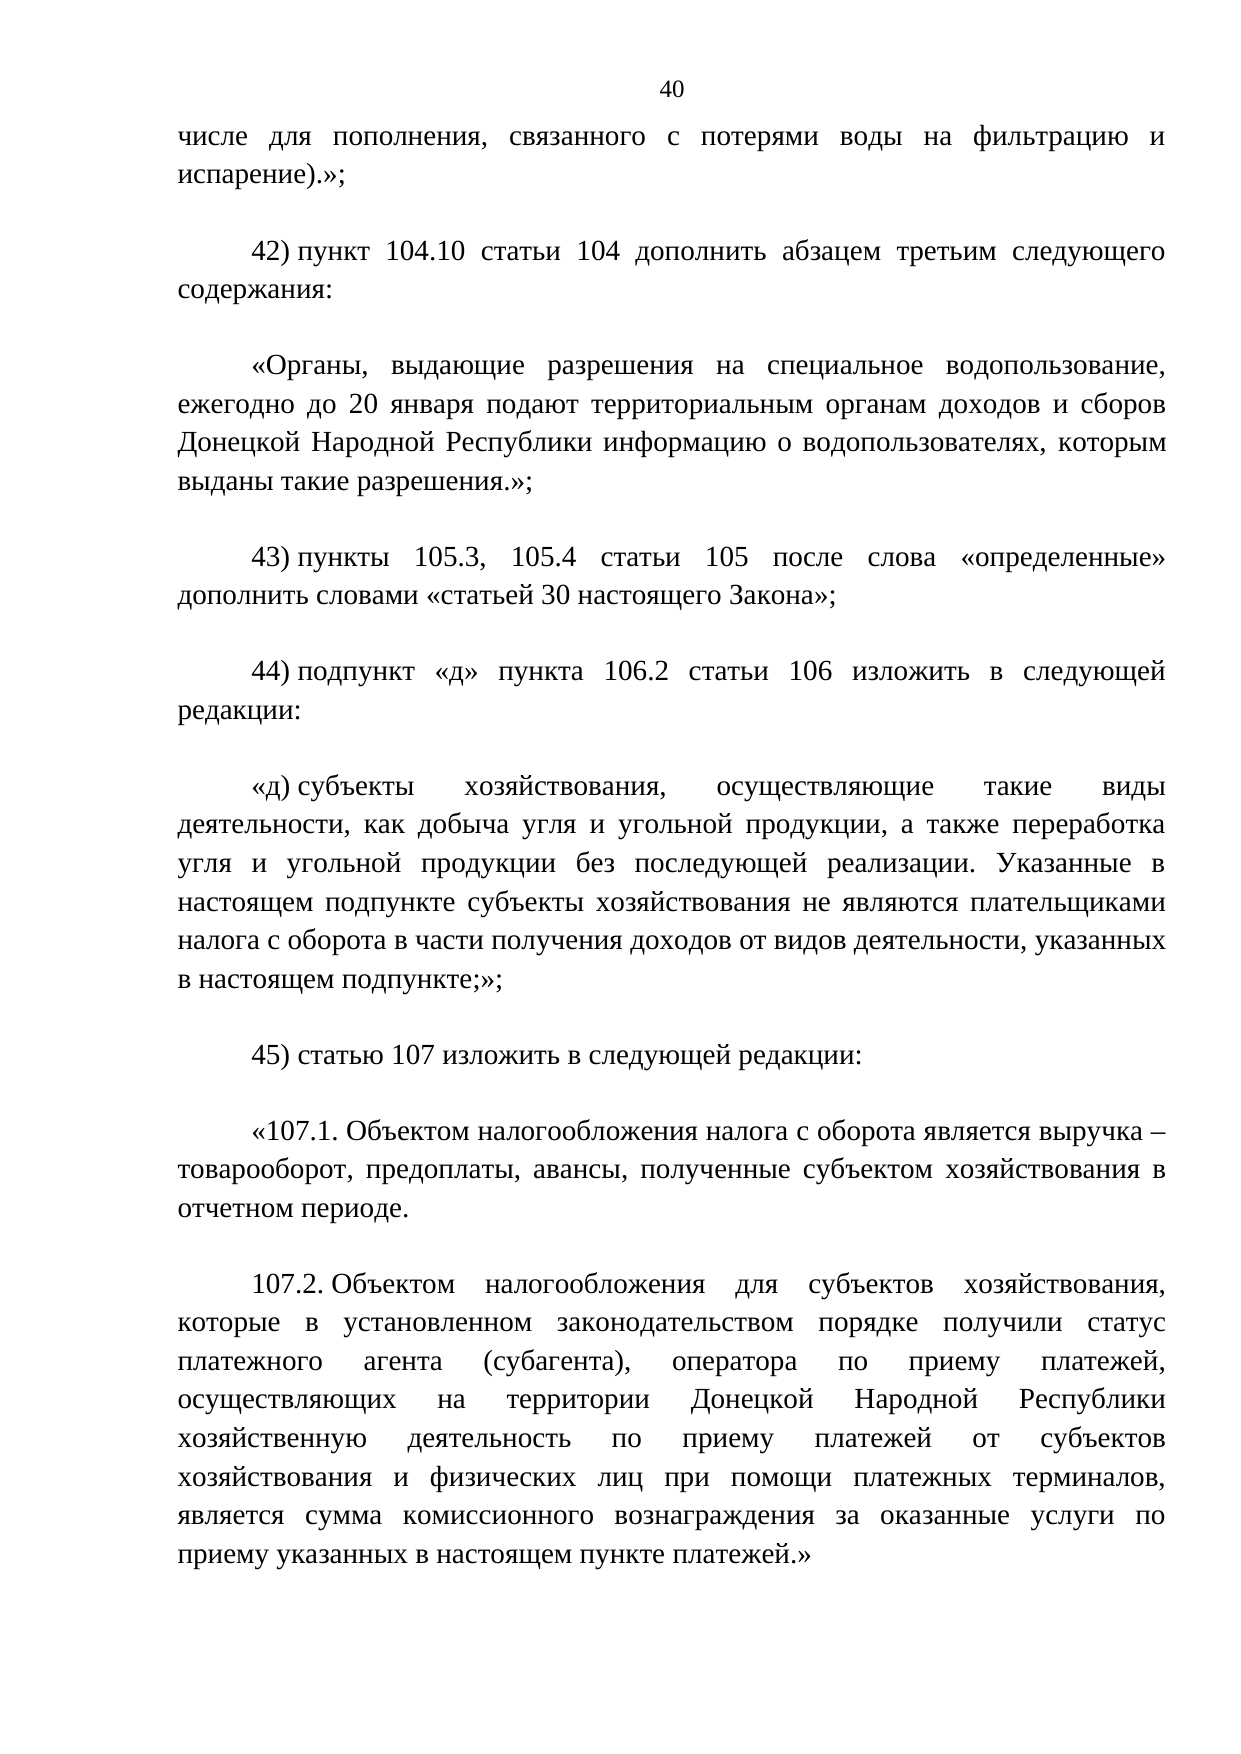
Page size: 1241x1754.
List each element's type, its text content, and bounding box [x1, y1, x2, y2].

text 44) подпункт «д» пункта 106.2 статьи 106 изложить в следующей редакции: [177, 653, 1167, 726]
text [177, 118, 1167, 190]
text 42) пункт 104.10 статьи 104 дополнить абзацем третьим следующего содержания: [177, 233, 1167, 305]
text «Органы, выдающие разрешения на специальное водопользование, ежегодно до 20 января подают территориальным органам доходов и сборов Донецкой Народной Республики информацию о водопользователях, которым выданы такие разрешения.»; [177, 347, 1167, 496]
text 43) пункты 105.3, 105.4 статьи 105 после слова «определенные» дополнить словами «статьей 30 настоящего Закона»; [177, 539, 1167, 611]
text «д) субъекты хозяйствования, осуществляющие такие виды деятельности, как добыча угля и угольной продукции, а также переработка угля и угольной продукции без последующей реализации. Указанные в настоящем подпункте субъекты хозяйствования не являются плательщиками налога с оборота в части получения доходов от видов деятельности, указанных в настоящем подпункте;»; [177, 768, 1167, 994]
text 107.2. Объектом налогообложения для субъектов хозяйствования, которые в установленном законодательством порядке получили статус платежного агента (субагента), оператора по приему платежей, осуществляющих на территории Донецкой Народной Республики хозяйственную деятельность по приему платежей от субъектов хозяйствования и физических лиц при помощи платежных терминалов, является сумма комиссионного вознаграждения за оказанные услуги по приему указанных в настоящем пункте платежей.» [177, 1266, 1167, 1569]
text 45) статью 107 изложить в следующей редакции: [177, 1037, 1167, 1070]
text «107.1. Объектом налогообложения налога с оборота является выручка – товарооборот, предоплаты, авансы, полученные субъектом хозяйствования в отчетном периоде. [177, 1113, 1167, 1223]
